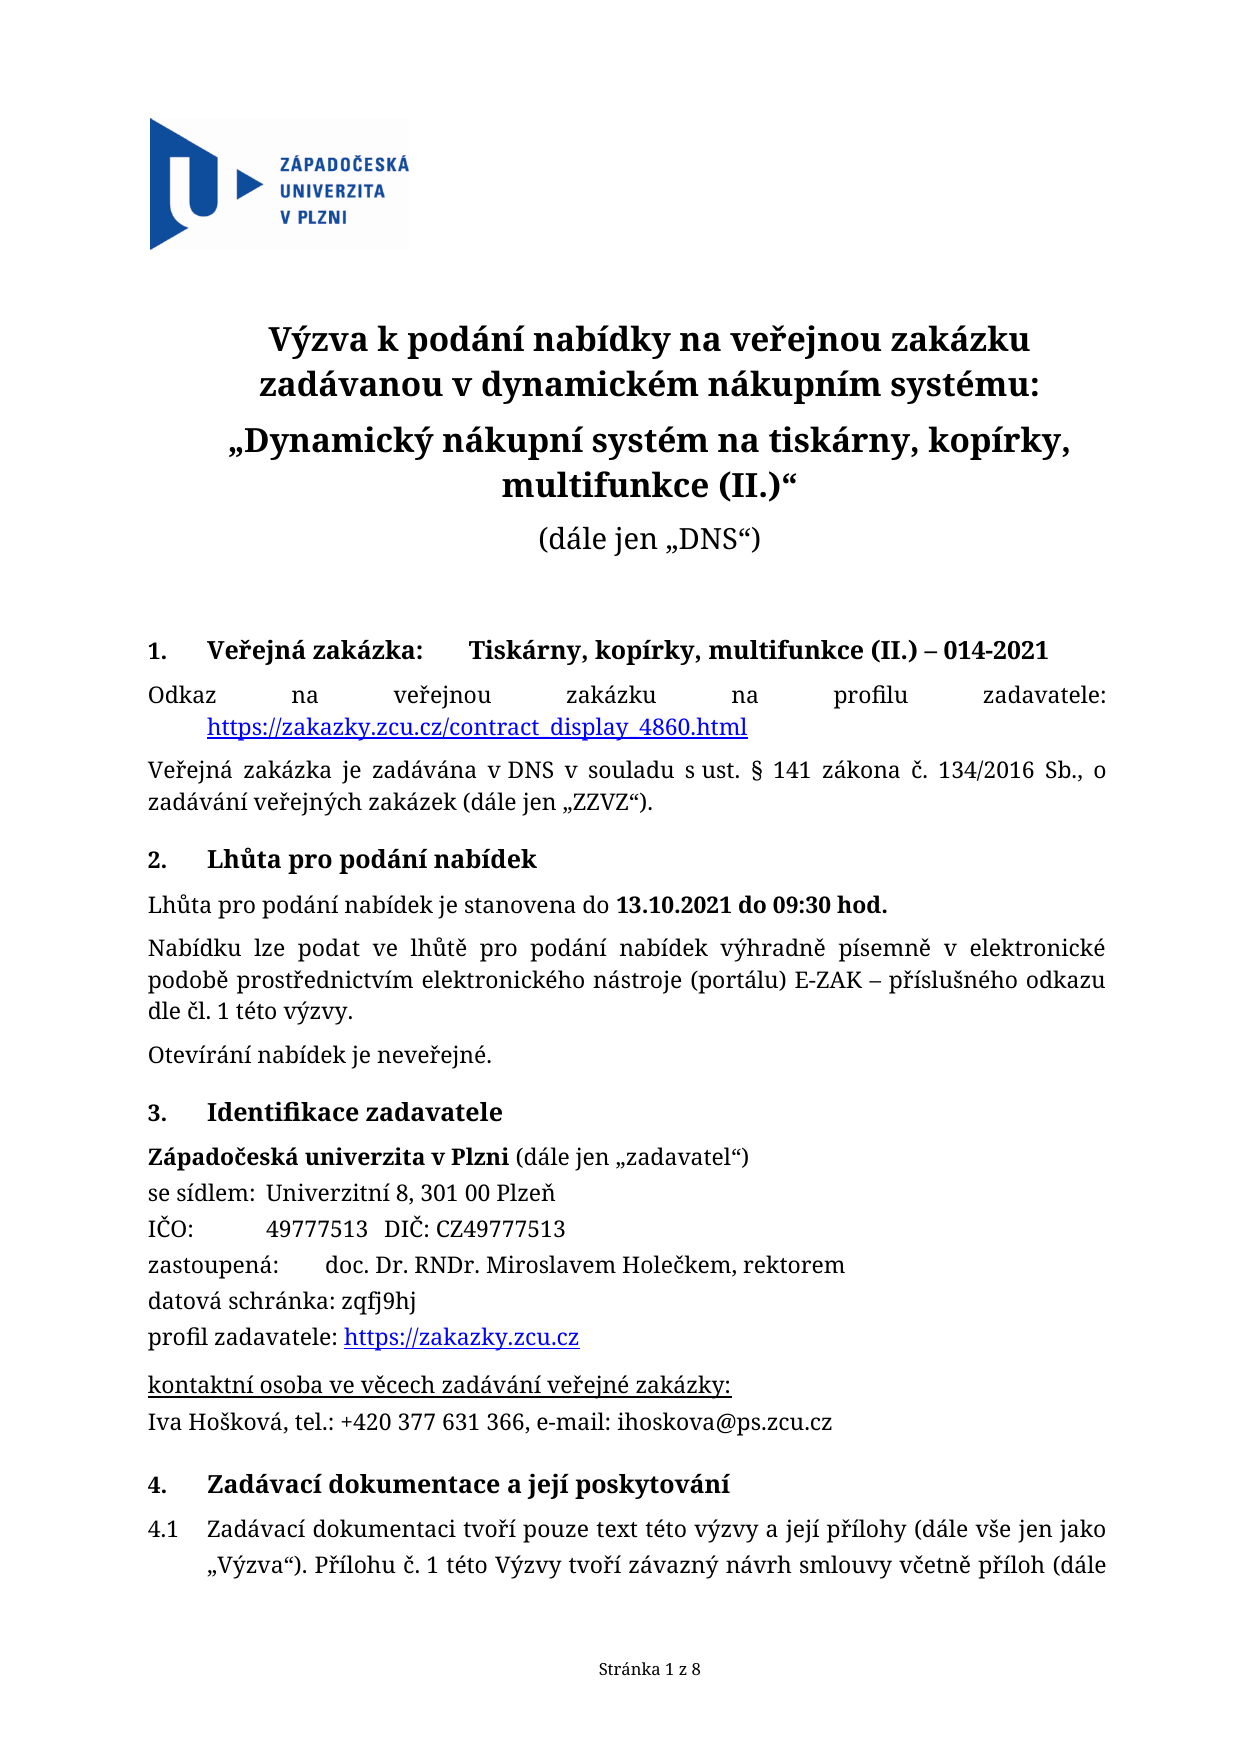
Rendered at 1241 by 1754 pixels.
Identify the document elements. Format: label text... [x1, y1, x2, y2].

text Iva Hošková, tel.: +420 377 631 366, e-mail: ihoskova@ps.zcu.cz [148, 1405, 1107, 1437]
text kontaktní osoba ve věcech zadávání veřejné zakázky: [148, 1369, 1107, 1401]
text zastoupená: doc. Dr. RNDr. Miroslavem Holečkem, rektorem [148, 1249, 1107, 1280]
text Nabídku lze podat ve lhůtě pro podání nabídek výhradně písemně v elektronické podobě prostřednictvím elektronického nástroje (portálu) E-ZAK – příslušného odkazu dle čl. 1 této výzvy. [148, 932, 1107, 1026]
text Výzva k podání nabídky na veřejnou zakázku zadávanou v dynamickém nákupním systému: [192, 316, 1107, 406]
text Západočeská univerzita v Plzni (dále jen „zadavatel“) [148, 1141, 1107, 1173]
text profil zadavatele: https://zakazky.zcu.cz [148, 1321, 1107, 1352]
text (dále jen „DNS“) [192, 518, 1107, 558]
subtitle Lhůta pro podání nabídek [148, 842, 1107, 876]
text Otevírání nabídek je neveřejné. [148, 1038, 1107, 1070]
text Lhůta pro podání nabídek je stanovena do 13.10.2021 do 09:30 hod. [148, 888, 1107, 920]
text datová schránka: zqfj9hj [148, 1285, 1107, 1316]
subtitle Identifikace zadavatele [148, 1095, 1107, 1129]
text IČO: 49777513 DIČ: CZ49777513 [148, 1213, 1107, 1244]
text se sídlem: Univerzitní 8, 301 00 Plzeň [148, 1177, 1107, 1208]
text Odkaz na veřejnou zakázku na profilu zadavatele: https://zakazky.zcu.cz/contract_display_4860.html [148, 679, 1107, 742]
text „Dynamický nákupní systém na tiskárny, kopírky, multifunkce (II.)“ [192, 417, 1107, 508]
subtitle Veřejná zakázka: Tiskárny, kopírky, multifunkce (II.) – 014-2021 [148, 633, 1107, 667]
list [148, 1513, 1107, 1580]
subtitle Zadávací dokumentace a její poskytování [148, 1466, 1107, 1500]
text Veřejná zakázka je zadávána v DNS v souladu s ust. § 141 zákona č. 134/2016 Sb., o zadávání veřejných zakázek (dále jen „ZZVZ“). [148, 754, 1107, 817]
picture [150, 118, 409, 250]
